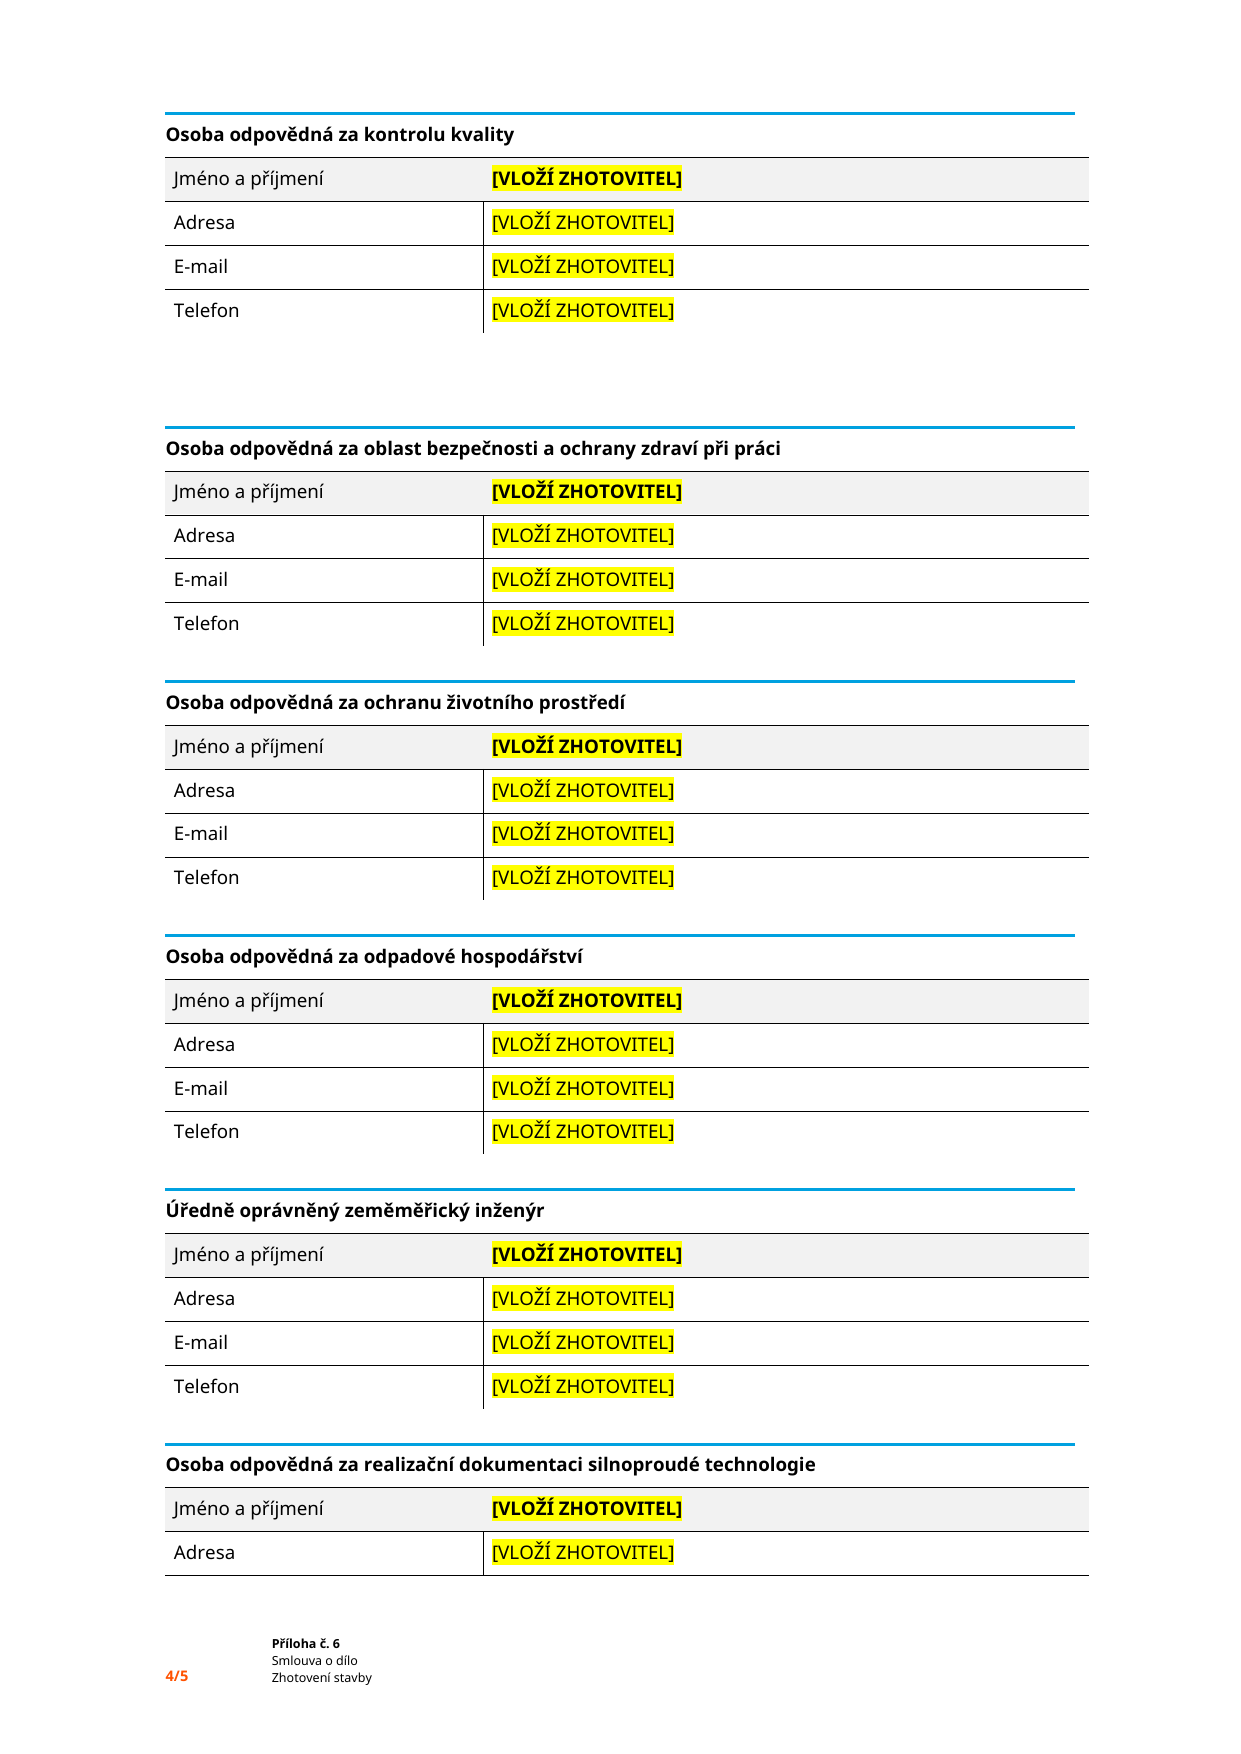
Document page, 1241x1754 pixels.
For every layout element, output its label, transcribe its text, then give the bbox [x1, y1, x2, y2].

text Osoba odpovědná za oblast bezpečnosti a ochrany zdraví při práci [165, 429, 1075, 461]
table_cell E-mail [165, 814, 483, 856]
table_cell E-mail [165, 246, 483, 289]
text Osoba odpovědná za ochranu životního prostředí [165, 683, 1075, 715]
table_cell Adresa [165, 770, 483, 812]
table_cell E-mail [165, 559, 483, 602]
table_header [VLOŽÍ ZHOTOVITEL] [484, 1234, 1089, 1277]
table_cell [VLOŽÍ ZHOTOVITEL] [484, 1068, 1089, 1111]
table_cell [VLOŽÍ ZHOTOVITEL] [484, 559, 1089, 602]
table_cell Adresa [165, 1532, 483, 1575]
table_cell [VLOŽÍ ZHOTOVITEL] [484, 858, 1089, 900]
table_cell [VLOŽÍ ZHOTOVITEL] [484, 1322, 1089, 1365]
table_cell [VLOŽÍ ZHOTOVITEL] [484, 1112, 1089, 1154]
table_cell Telefon [165, 290, 483, 332]
table_header Jméno a příjmení [165, 472, 484, 514]
table_header Jméno a příjmení [165, 1234, 484, 1277]
table_header [VLOŽÍ ZHOTOVITEL] [484, 472, 1089, 514]
table_header Jméno a příjmení [165, 726, 484, 769]
table_cell Telefon [165, 603, 483, 646]
table_cell Adresa [165, 516, 483, 558]
table_cell [VLOŽÍ ZHOTOVITEL] [484, 1024, 1089, 1067]
table_cell Adresa [165, 1024, 483, 1067]
table_header [VLOŽÍ ZHOTOVITEL] [484, 158, 1089, 201]
table_cell [VLOŽÍ ZHOTOVITEL] [484, 1532, 1089, 1575]
table_cell Telefon [165, 1366, 483, 1408]
table_cell [VLOŽÍ ZHOTOVITEL] [484, 516, 1089, 558]
table_cell [VLOŽÍ ZHOTOVITEL] [484, 770, 1089, 812]
table_cell E-mail [165, 1322, 483, 1365]
table_cell Telefon [165, 858, 483, 900]
table_cell E-mail [165, 1068, 483, 1111]
table_header Jméno a příjmení [165, 980, 484, 1023]
table_header [VLOŽÍ ZHOTOVITEL] [484, 1488, 1089, 1531]
table_cell [VLOŽÍ ZHOTOVITEL] [484, 246, 1089, 289]
table_header [VLOŽÍ ZHOTOVITEL] [484, 726, 1089, 769]
table_header Jméno a příjmení [165, 1488, 484, 1531]
text Úředně oprávněný zeměměřický inženýr [165, 1191, 1075, 1223]
text Osoba odpovědná za odpadové hospodářství [165, 937, 1075, 969]
text Osoba odpovědná za realizační dokumentaci silnoproudé technologie [165, 1446, 1075, 1477]
table_cell [VLOŽÍ ZHOTOVITEL] [484, 603, 1089, 646]
table_cell [VLOŽÍ ZHOTOVITEL] [484, 1366, 1089, 1408]
table_cell [VLOŽÍ ZHOTOVITEL] [484, 814, 1089, 856]
table_cell [VLOŽÍ ZHOTOVITEL] [484, 1278, 1089, 1321]
table_cell [VLOŽÍ ZHOTOVITEL] [484, 290, 1089, 332]
table_cell Telefon [165, 1112, 483, 1154]
table_cell [VLOŽÍ ZHOTOVITEL] [484, 202, 1089, 245]
text Osoba odpovědná za kontrolu kvality [165, 115, 1075, 147]
table_header Jméno a příjmení [165, 158, 484, 201]
table_cell Adresa [165, 1278, 483, 1321]
table_cell Adresa [165, 202, 483, 245]
table_header [VLOŽÍ ZHOTOVITEL] [484, 980, 1089, 1023]
